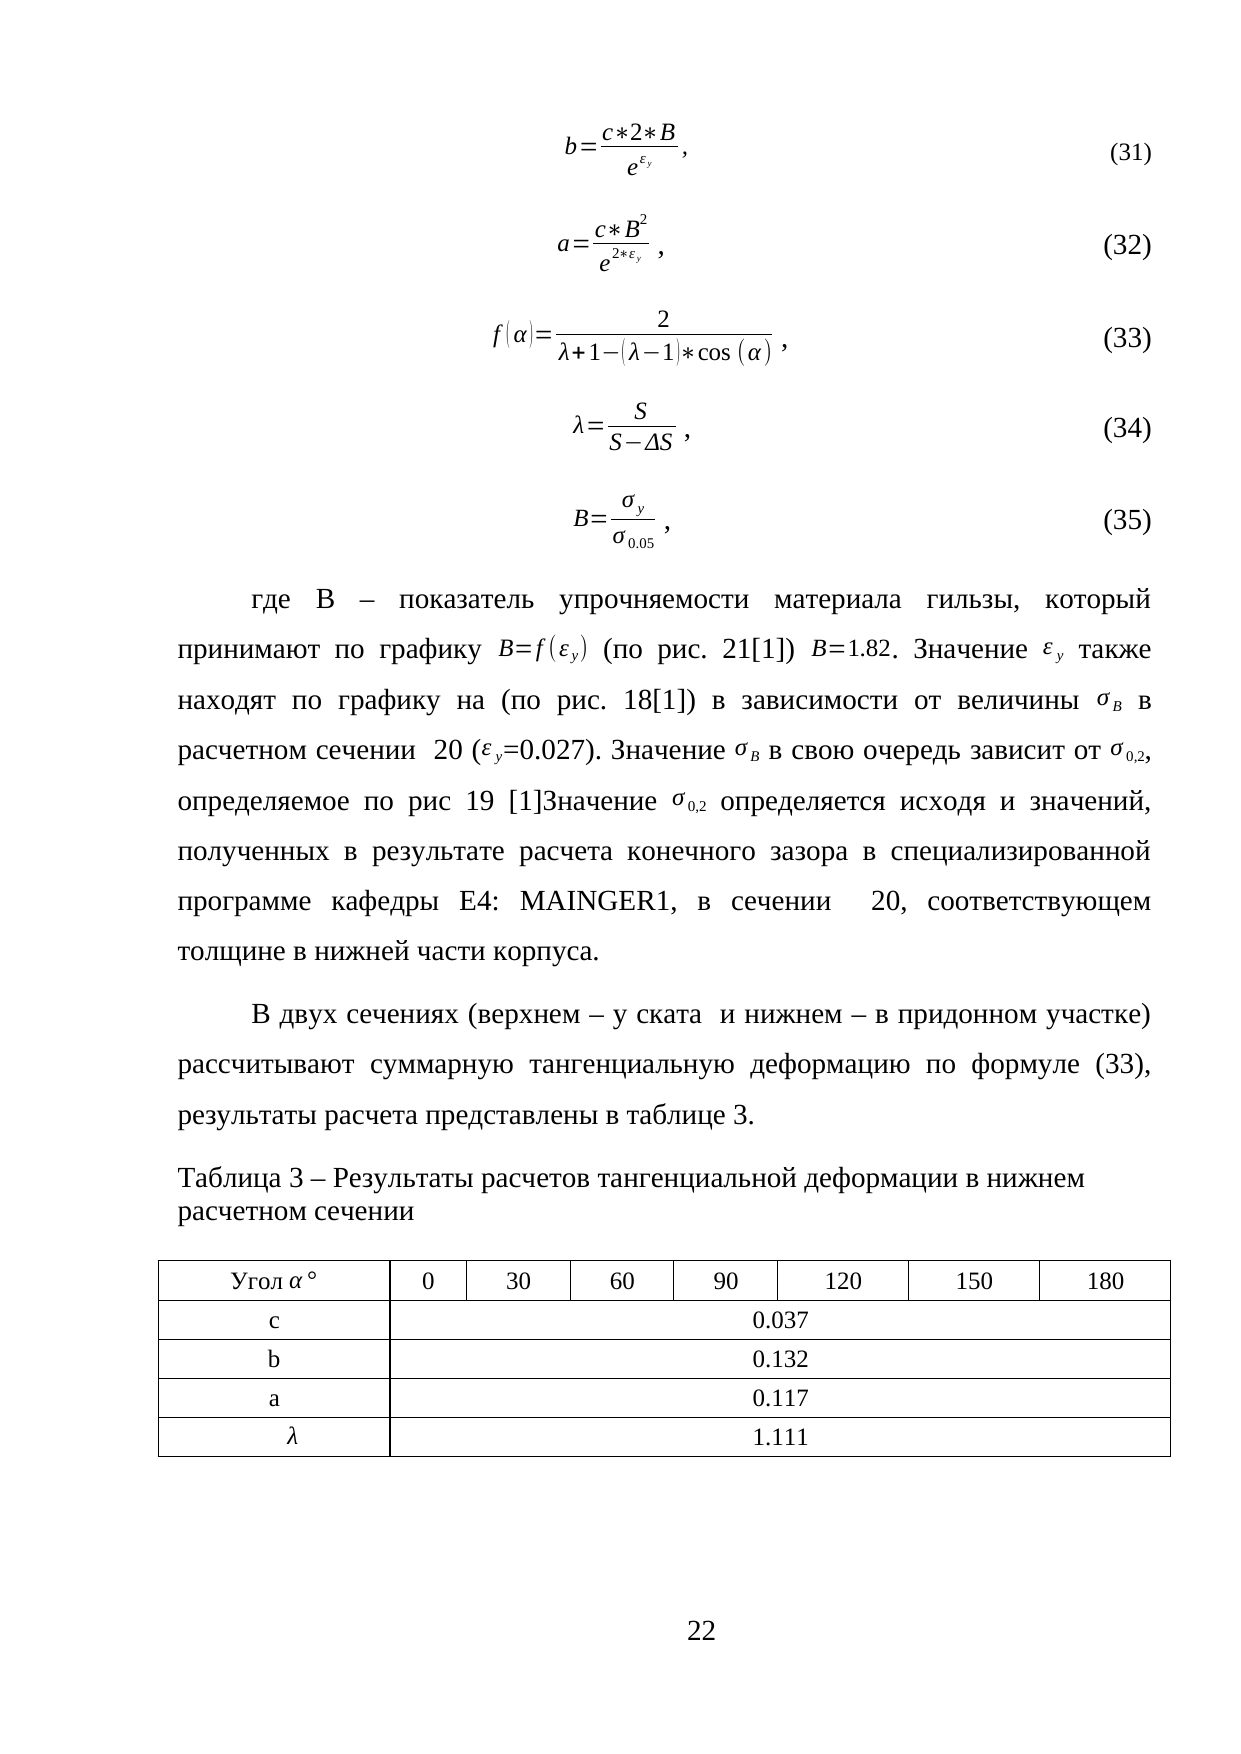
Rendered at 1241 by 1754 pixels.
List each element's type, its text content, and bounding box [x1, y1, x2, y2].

table_cell a [159, 1379, 389, 1417]
table_header 90 [674, 1261, 777, 1299]
table_header Угол [159, 1261, 389, 1299]
table_cell 0.037 [391, 1301, 1170, 1338]
text где В – показатель упрочняемости материала гильзы, который принимают по графику (по рис. 21[1]) . Значение также находят по графику на (по рис. 18[1]) в зависимости от величины в расчетном сечении 20 (=0.027). Значение в свою очередь зависит от , определяемое по рис 19 [1]Значение определяется исходя и значений, полученных в результате расчета конечного зазора в специализированной программе кафедры Е4: MAINGER1, в сечении 20, соответствующем толщине в нижней части корпуса. [177, 581, 1152, 967]
text , (35) [177, 486, 1152, 552]
table_header 60 [571, 1261, 673, 1299]
table_cell c [159, 1301, 389, 1338]
text , (33) [177, 306, 1152, 368]
table_cell b [159, 1340, 389, 1378]
table_header 0 [391, 1261, 466, 1299]
table_header 120 [778, 1261, 908, 1299]
table_cell 1.111 [391, 1418, 1170, 1456]
table_header 180 [1040, 1261, 1170, 1299]
text , (32) [177, 210, 1152, 277]
text Таблица 3 – Результаты расчетов тангенциальной деформации в нижнем расчетном сечении [177, 1160, 1152, 1227]
text В двух сечениях (верхнем – у ската и нижнем – в придонном участке) рассчитывают суммарную тангенциальную деформацию по формуле (33), результаты расчета представлены в таблице 3. [177, 996, 1152, 1131]
text (31) [177, 118, 1152, 181]
table_cell 0.132 [391, 1340, 1170, 1378]
table_cell 0.117 [391, 1379, 1170, 1417]
table_header 30 [467, 1261, 570, 1299]
text , (34) [177, 397, 1152, 456]
table_header 150 [909, 1261, 1039, 1299]
table_cell [159, 1418, 389, 1456]
